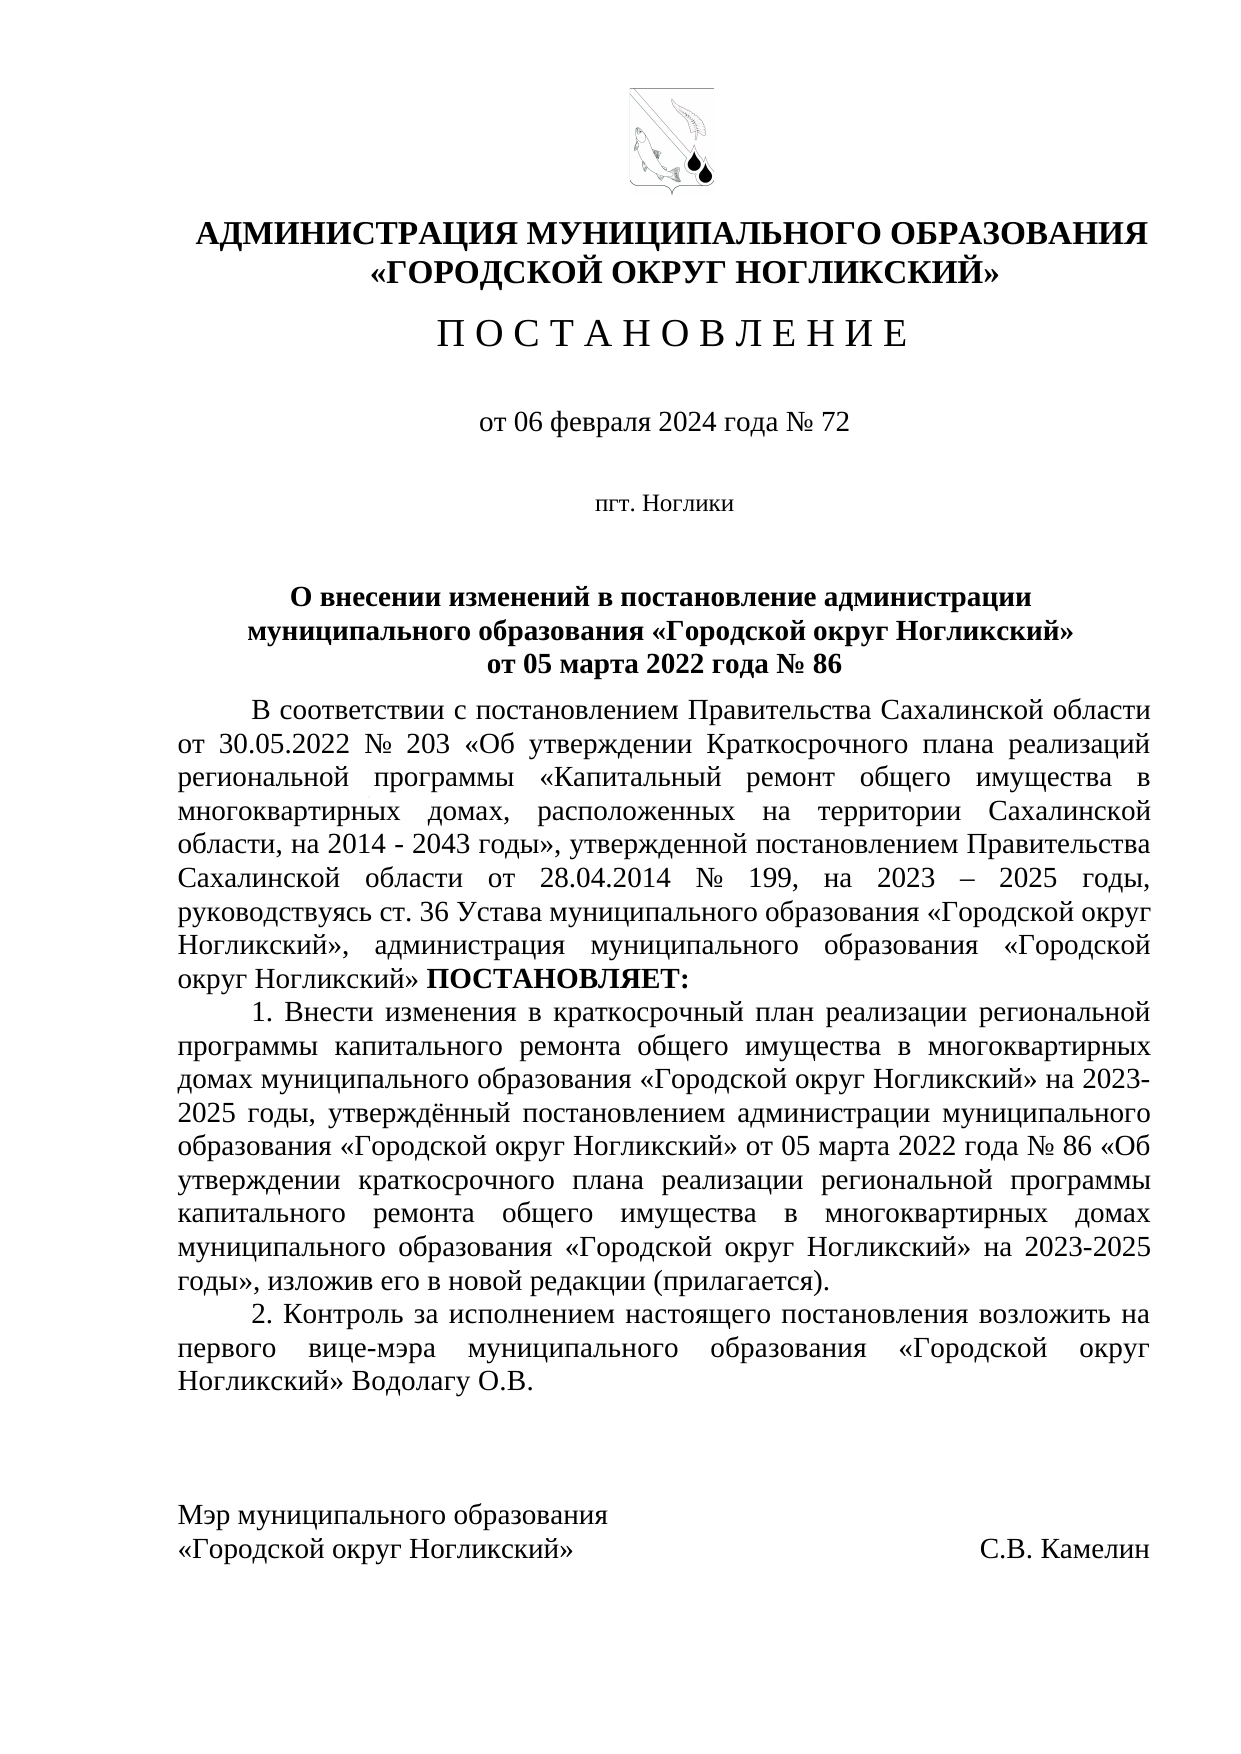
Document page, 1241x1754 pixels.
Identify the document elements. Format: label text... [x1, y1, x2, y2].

table_header АДМИНИСТРАЦИЯ МУНИЦИПАЛЬНОГО ОБРАЗОВАНИЯ «ГОРОДСКОЙ ОКРУГ НОГЛИКСКИЙ» П О С Т А Н О В Л Е Н И Е [177, 89, 1167, 354]
text от № [177, 404, 1152, 438]
text «Городской округ Ногликский» С.В. Камелин [177, 1531, 1152, 1564]
text Мэр муниципального образования [177, 1497, 1152, 1531]
picture [629, 88, 714, 195]
text 1. Внести изменения в краткосрочный план реализации региональной программы капитального ремонта общего имущества в многоквартирных домах муниципального образования «Городской округ Ногликский» на 2023-2025 годы, утверждённый постановлением администрации муниципального образования «Городской округ Ногликский» от 05 марта 2022 года № 86 «Об утверждении краткосрочного плана реализации региональной программы капитального ремонта общего имущества в многоквартирных домах муниципального образования «Городской округ Ногликский» на 2023-2025 годы», изложив его в новой редакции (прилагается). [177, 994, 1152, 1296]
text О внесении изменений в постановление администрации муниципального образования «Городской округ Ногликский» от 05 марта 2022 года № 86 [177, 579, 1152, 680]
text В соответствии с постановлением Правительства Сахалинской области от 30.05.2022 № 203 «Об утверждении Краткосрочного плана реализаций региональной программы «Капитальный ремонт общего имущества в многоквартирных домах, расположенных на территории Сахалинской области, на 2014 - 2043 годы», утвержденной постановлением Правительства Сахалинской области от 28.04.2014 № 199, на 2023 – 2025 годы, руководствуясь ст. 36 Устава муниципального образования «Городской округ Ногликский», администрация муниципального образования «Городской округ Ногликский» ПОСТАНОВЛЯЕТ: [177, 692, 1152, 994]
text пгт. Ноглики [177, 488, 1152, 517]
text 2. Контроль за исполнением настоящего постановления возложить на первого вице-мэра муниципального образования «Городской округ Ногликский» Водолагу О.В. [177, 1296, 1152, 1397]
